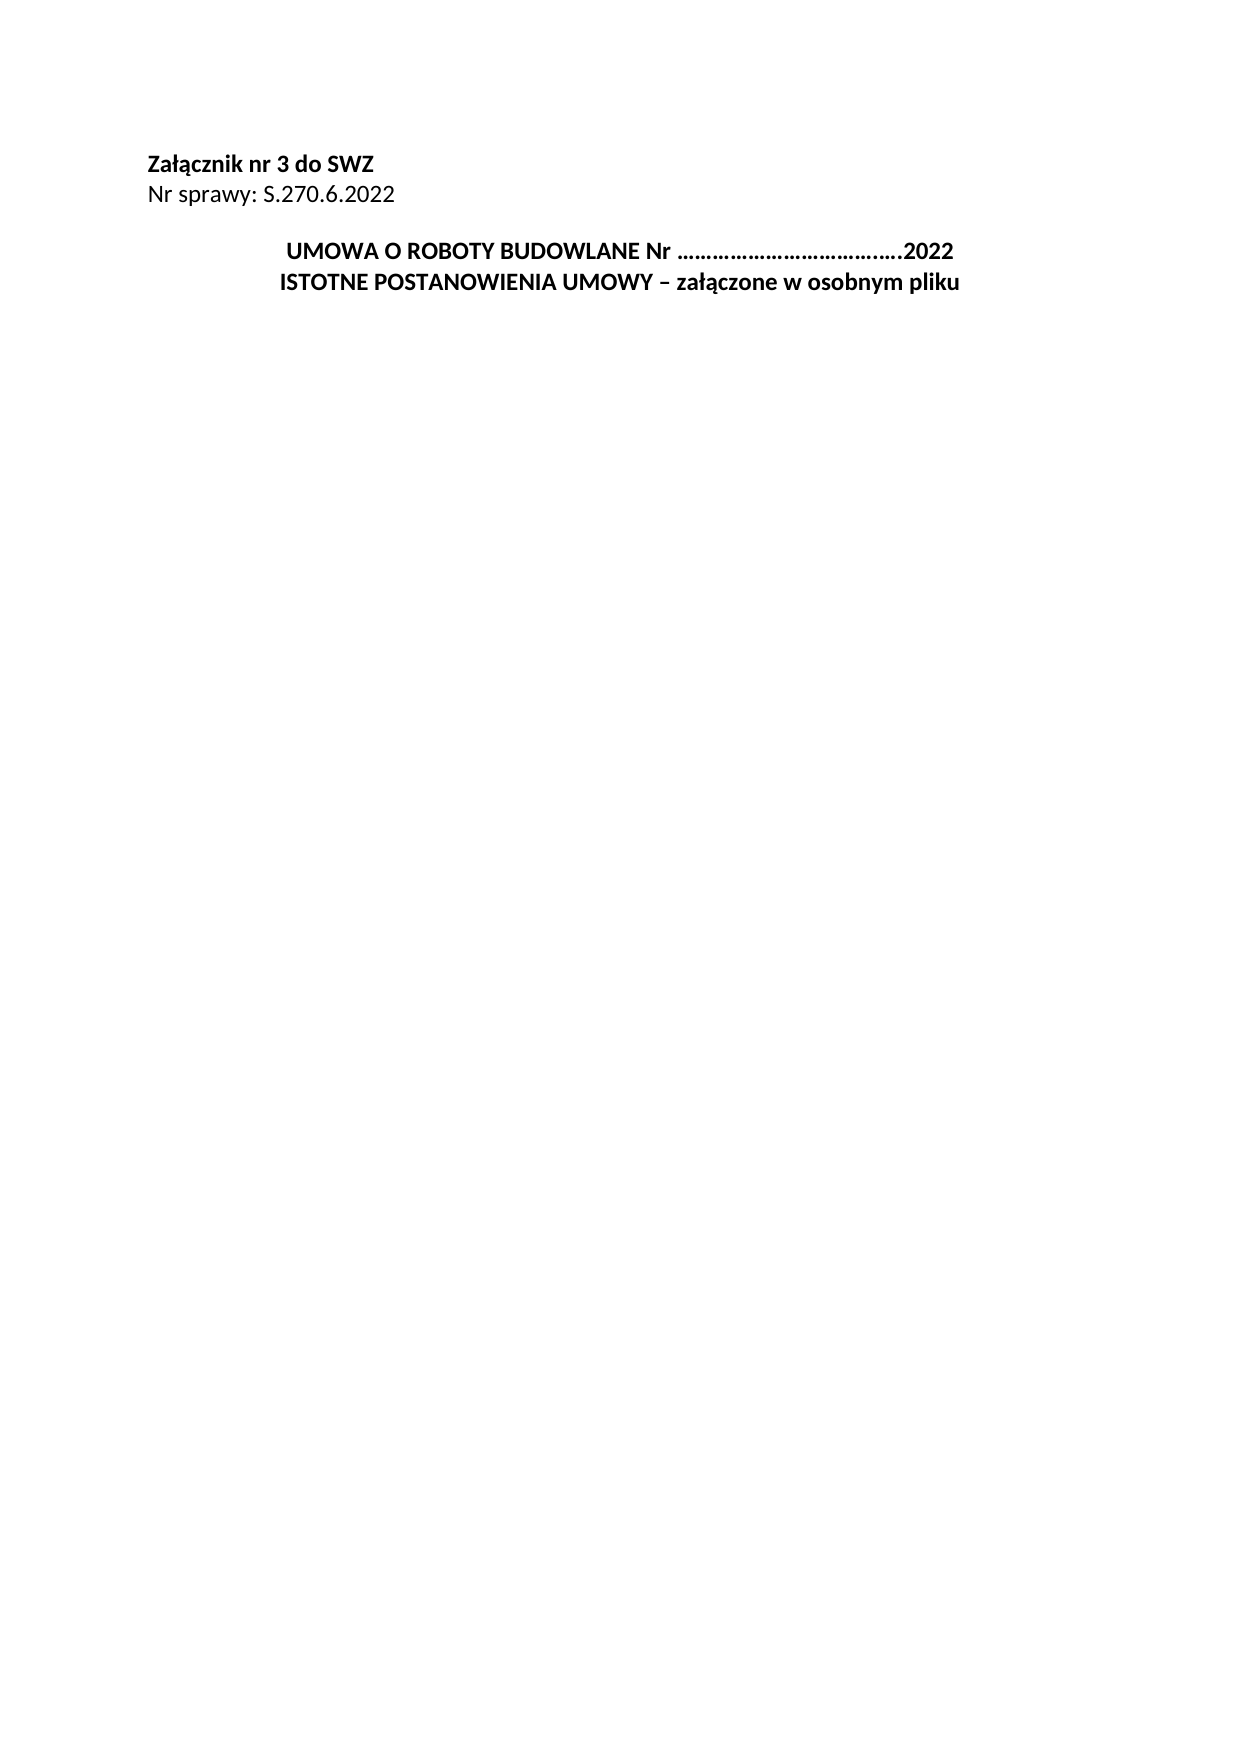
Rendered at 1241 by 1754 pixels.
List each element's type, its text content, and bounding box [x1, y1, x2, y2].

text UMOWA O ROBOTY BUDOWLANE Nr …………………………….….2022 [148, 235, 1092, 266]
subtitle Załącznik nr 3 do SWZ [148, 148, 1092, 178]
text ISTOTNE POSTANOWIENIA UMOWY – załączone w osobnym pliku [148, 266, 1092, 296]
text Nr sprawy: S.270.6.2022 [148, 178, 1092, 209]
